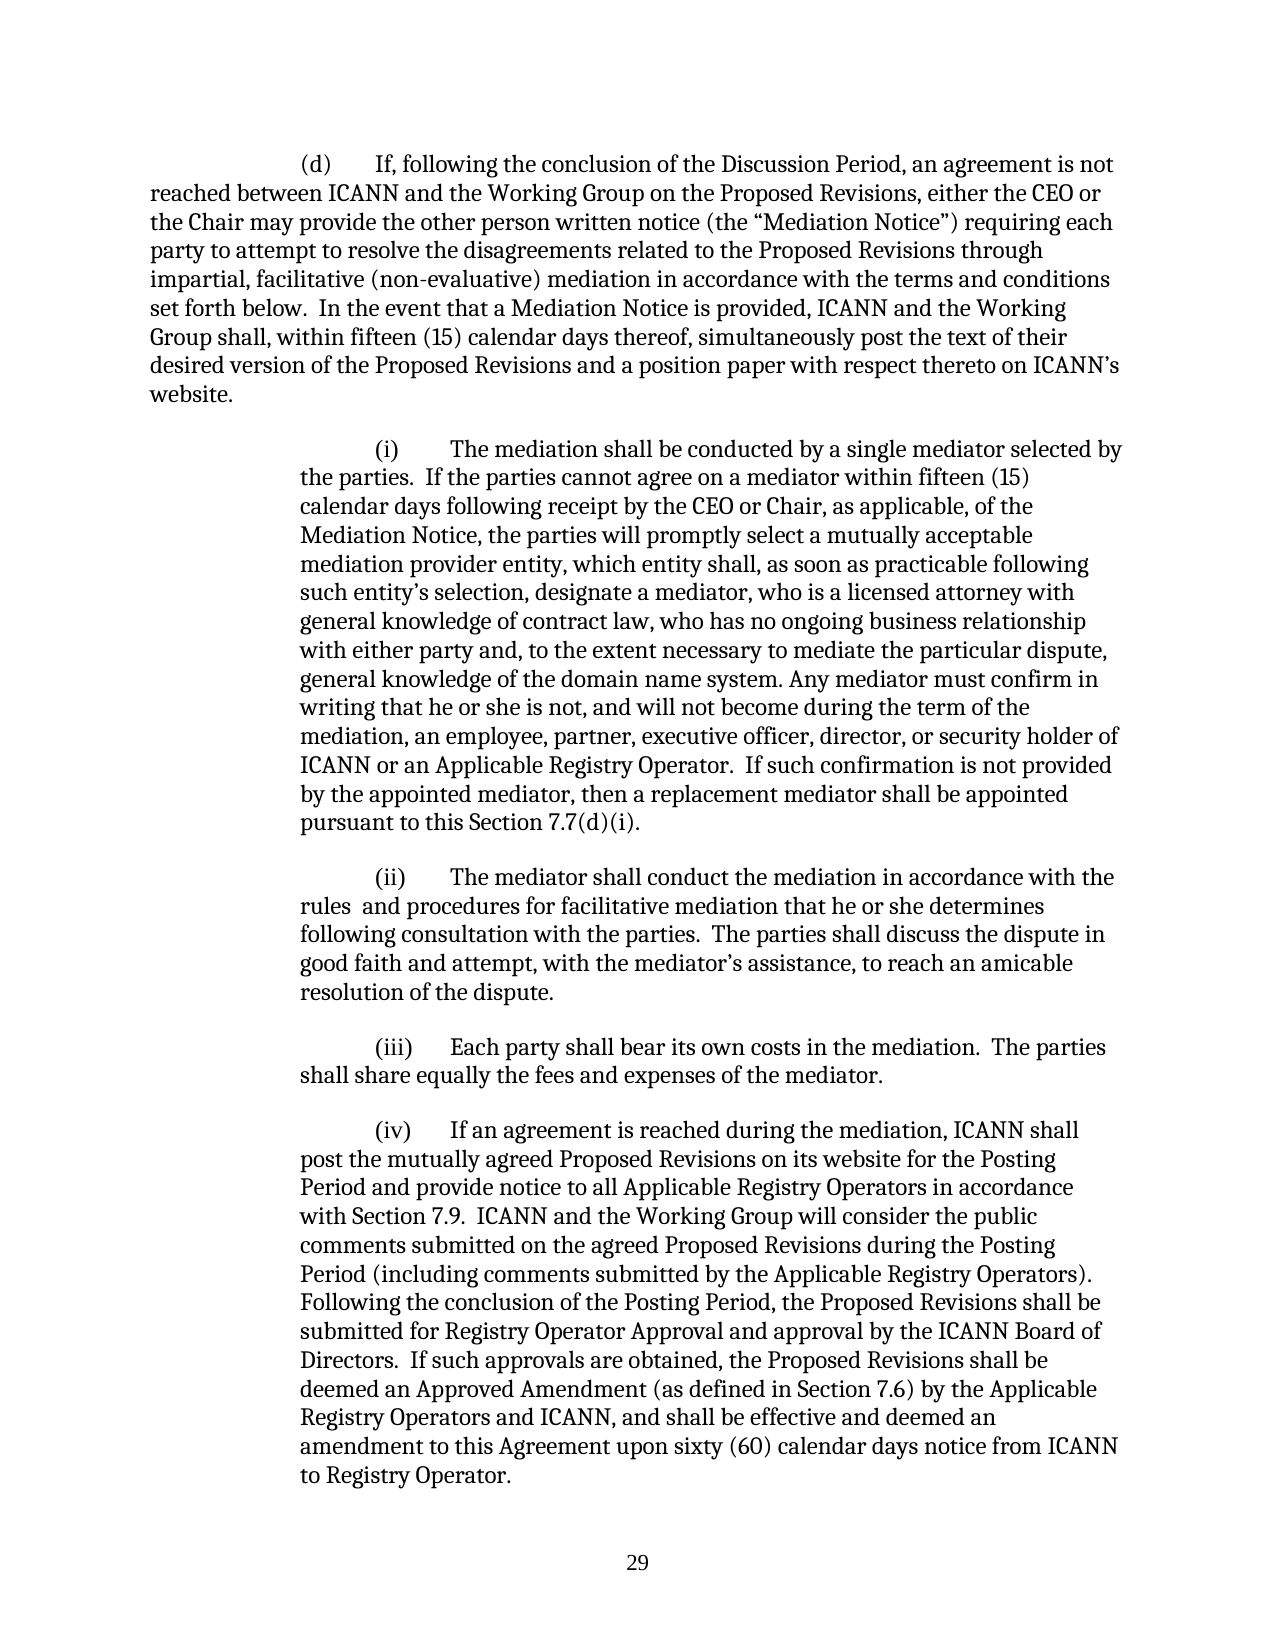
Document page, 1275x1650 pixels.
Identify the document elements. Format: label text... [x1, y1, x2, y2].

text The mediation shall be conducted by a single mediator selected by the parties. If the parties cannot agree on a mediator within fifteen (15) calendar days following receipt by the CEO or Chair, as applicable, of the Mediation Notice, the parties will promptly select a mutually acceptable mediation provider entity, which entity shall, as soon as practicable following such entity’s selection, designate a mediator, who is a licensed attorney with general knowledge of contract law, who has no ongoing business relationship with either party and, to the extent necessary to mediate the particular dispute, general knowledge of the domain name system. Any mediator must confirm in writing that he or she is not, and will not become during the term of the mediation, an employee, partner, executive officer, director, or security holder of ICANN or an Applicable Registry Operator. If such confirmation is not provided by the appointed mediator, then a replacement mediator shall be appointed pursuant to this Section 7.7(d)(i). [300, 434, 1125, 837]
text Each party shall bear its own costs in the mediation. The parties shall share equally the fees and expenses of the mediator. [300, 1032, 1125, 1090]
text The mediator shall conduct the mediation in accordance with the rules and procedures for facilitative mediation that he or she determines following consultation with the parties. The parties shall discuss the dispute in good faith and attempt, with the mediator’s assistance, to reach an amicable resolution of the dispute. [300, 862, 1125, 1007]
text If, following the conclusion of the Discussion Period, an agreement is not reached between ICANN and the Working Group on the Proposed Revisions, either the CEO or the Chair may provide the other person written notice (the “Mediation Notice”) requiring each party to attempt to resolve the disagreements related to the Proposed Revisions through impartial, facilitative (non-evaluative) mediation in accordance with the terms and conditions set forth below. In the event that a Mediation Notice is provided, ICANN and the Working Group shall, within fifteen (15) calendar days thereof, simultaneously post the text of their desired version of the Proposed Revisions and a position paper with respect thereto on ICANN’s website. [150, 150, 1125, 409]
text If an agreement is reached during the mediation, ICANN shall post the mutually agreed Proposed Revisions on its website for the Posting Period and provide notice to all Applicable Registry Operators in accordance with Section 7.9. ICANN and the Working Group will consider the public comments submitted on the agreed Proposed Revisions during the Posting Period (including comments submitted by the Applicable Registry Operators). Following the conclusion of the Posting Period, the Proposed Revisions shall be submitted for Registry Operator Approval and approval by the ICANN Board of Directors. If such approvals are obtained, the Proposed Revisions shall be deemed an Approved Amendment (as defined in Section 7.6) by the Applicable Registry Operators and ICANN, and shall be effective and deemed an amendment to this Agreement upon sixty (60) calendar days notice from ICANN to Registry Operator. [300, 1115, 1125, 1489]
